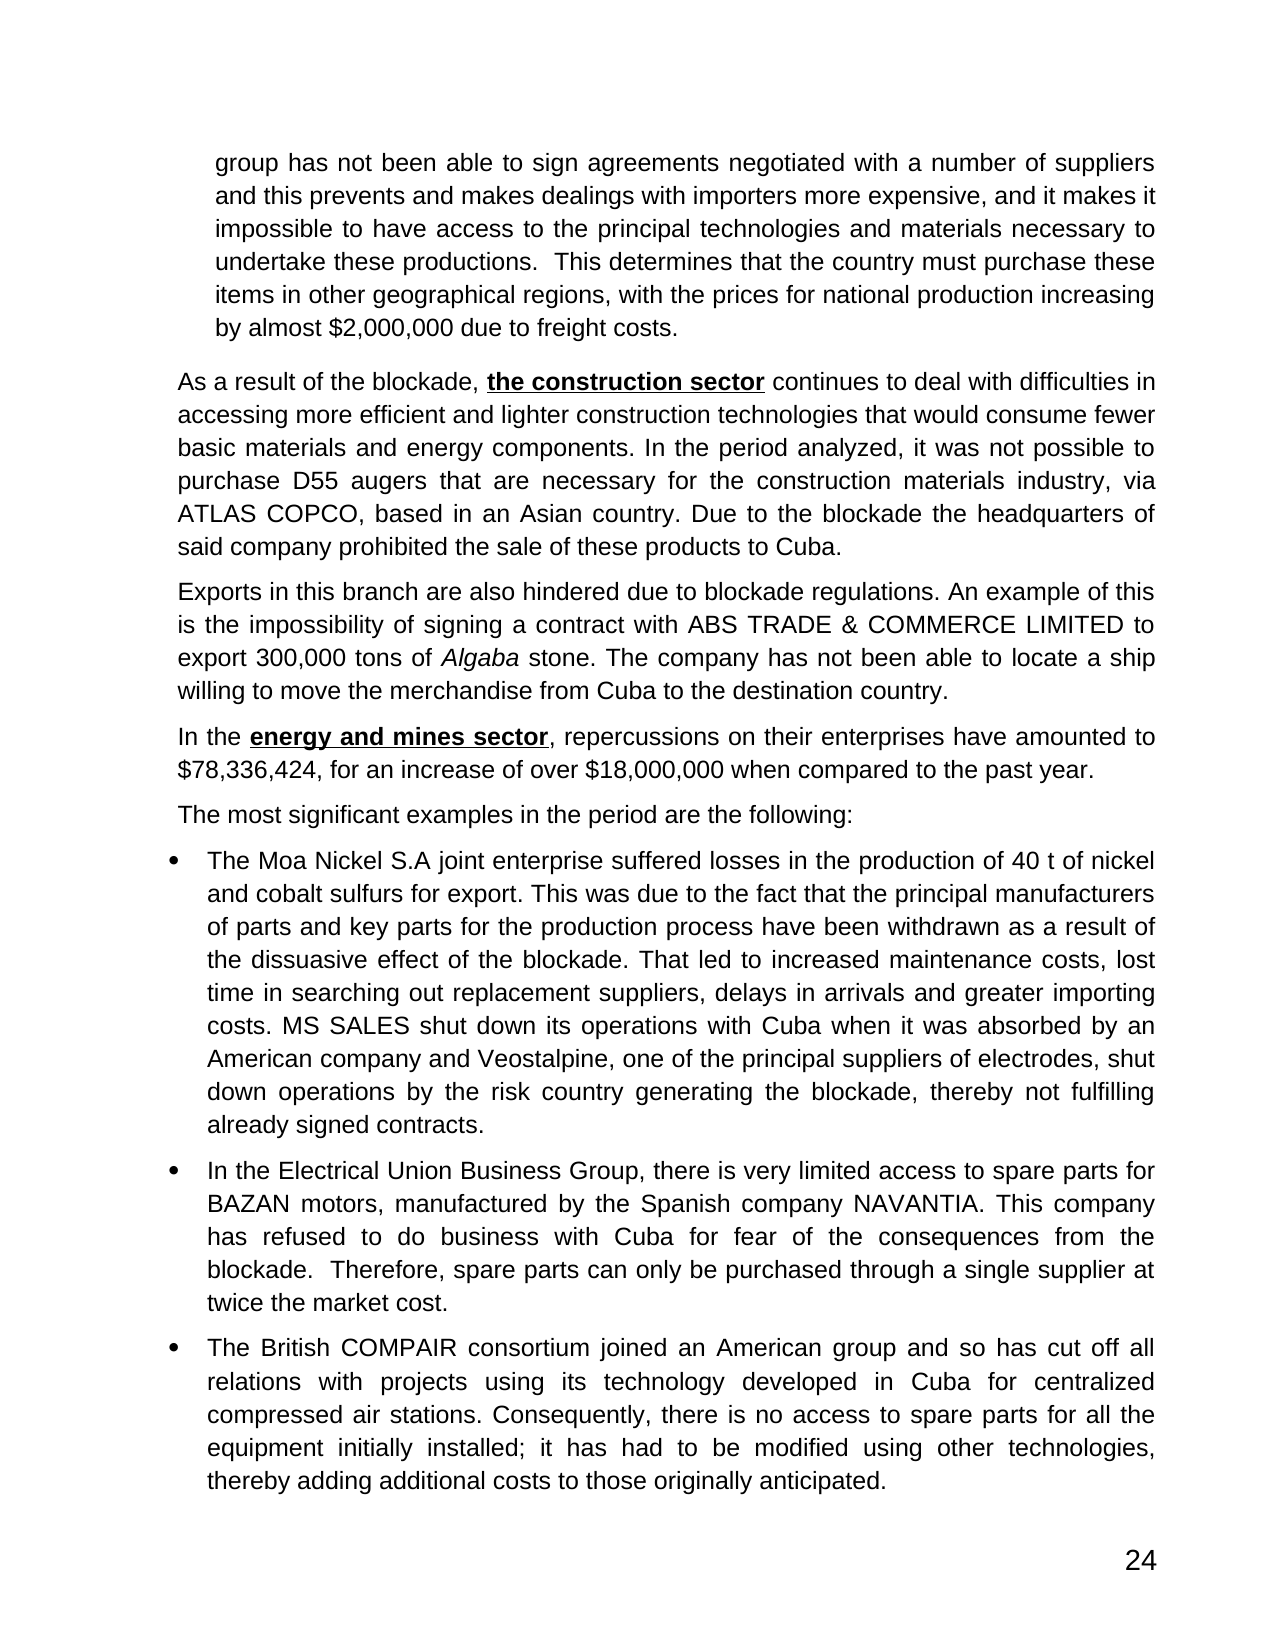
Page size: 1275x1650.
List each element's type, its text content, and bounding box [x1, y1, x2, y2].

list In the Electrical Union Business Group, there is very limited access to spare parts for BAZAN motors, manufactured by the Spanish company NAVANTIA. This company has refused to do business with Cuba for fear of the consequences from the blockade. Therefore, spare parts can only be purchased through a single supplier at twice the market cost. [169, 1156, 1157, 1317]
text Exports in this branch are also hindered due to blockade regulations. An example of this is the impossibility of signing a contract with ABS TRADE & COMMERCE LIMITED to export 300,000 tons of Algaba stone. The company has not been able to locate a ship willing to move the merchandise from Cuba to the destination country. [177, 577, 1157, 705]
text The most significant examples in the period are the following: [177, 800, 1157, 829]
text As a result of the blockade, the construction sector continues to deal with difficulties in accessing more efficient and lighter construction technologies that would consume fewer basic materials and energy components. In the period analyzed, it was not possible to purchase D55 augers that are necessary for the construction materials industry, via ATLAS COPCO, based in an Asian country. Due to the blockade the headquarters of said company prohibited the sale of these products to Cuba. [177, 367, 1157, 561]
text In the energy and mines sector, repercussions on their enterprises have amounted to $78,336,424, for an increase of over $18,000,000 when compared to the past year. [177, 722, 1157, 784]
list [177, 148, 1157, 342]
list The British COMPAIR consortium joined an American group and so has cut off all relations with projects using its technology developed in Cuba for centralized compressed air stations. Consequently, there is no access to spare parts for all the equipment initially installed; it has had to be modified using other technologies, thereby adding additional costs to those originally anticipated. [169, 1333, 1157, 1494]
list The Moa Nickel S.A joint enterprise suffered losses in the production of 40 t of nickel and cobalt sulfurs for export. This was due to the fact that the principal manufacturers of parts and key parts for the production process have been withdrawn as a result of the dissuasive effect of the blockade. That led to increased maintenance costs, lost time in searching out replacement suppliers, delays in arrivals and greater importing costs. MS SALES shut down its operations with Cuba when it was absorbed by an American company and Veostalpine, one of the principal suppliers of electrodes, shut down operations by the risk country generating the blockade, thereby not fulfilling already signed contracts. [169, 846, 1157, 1139]
